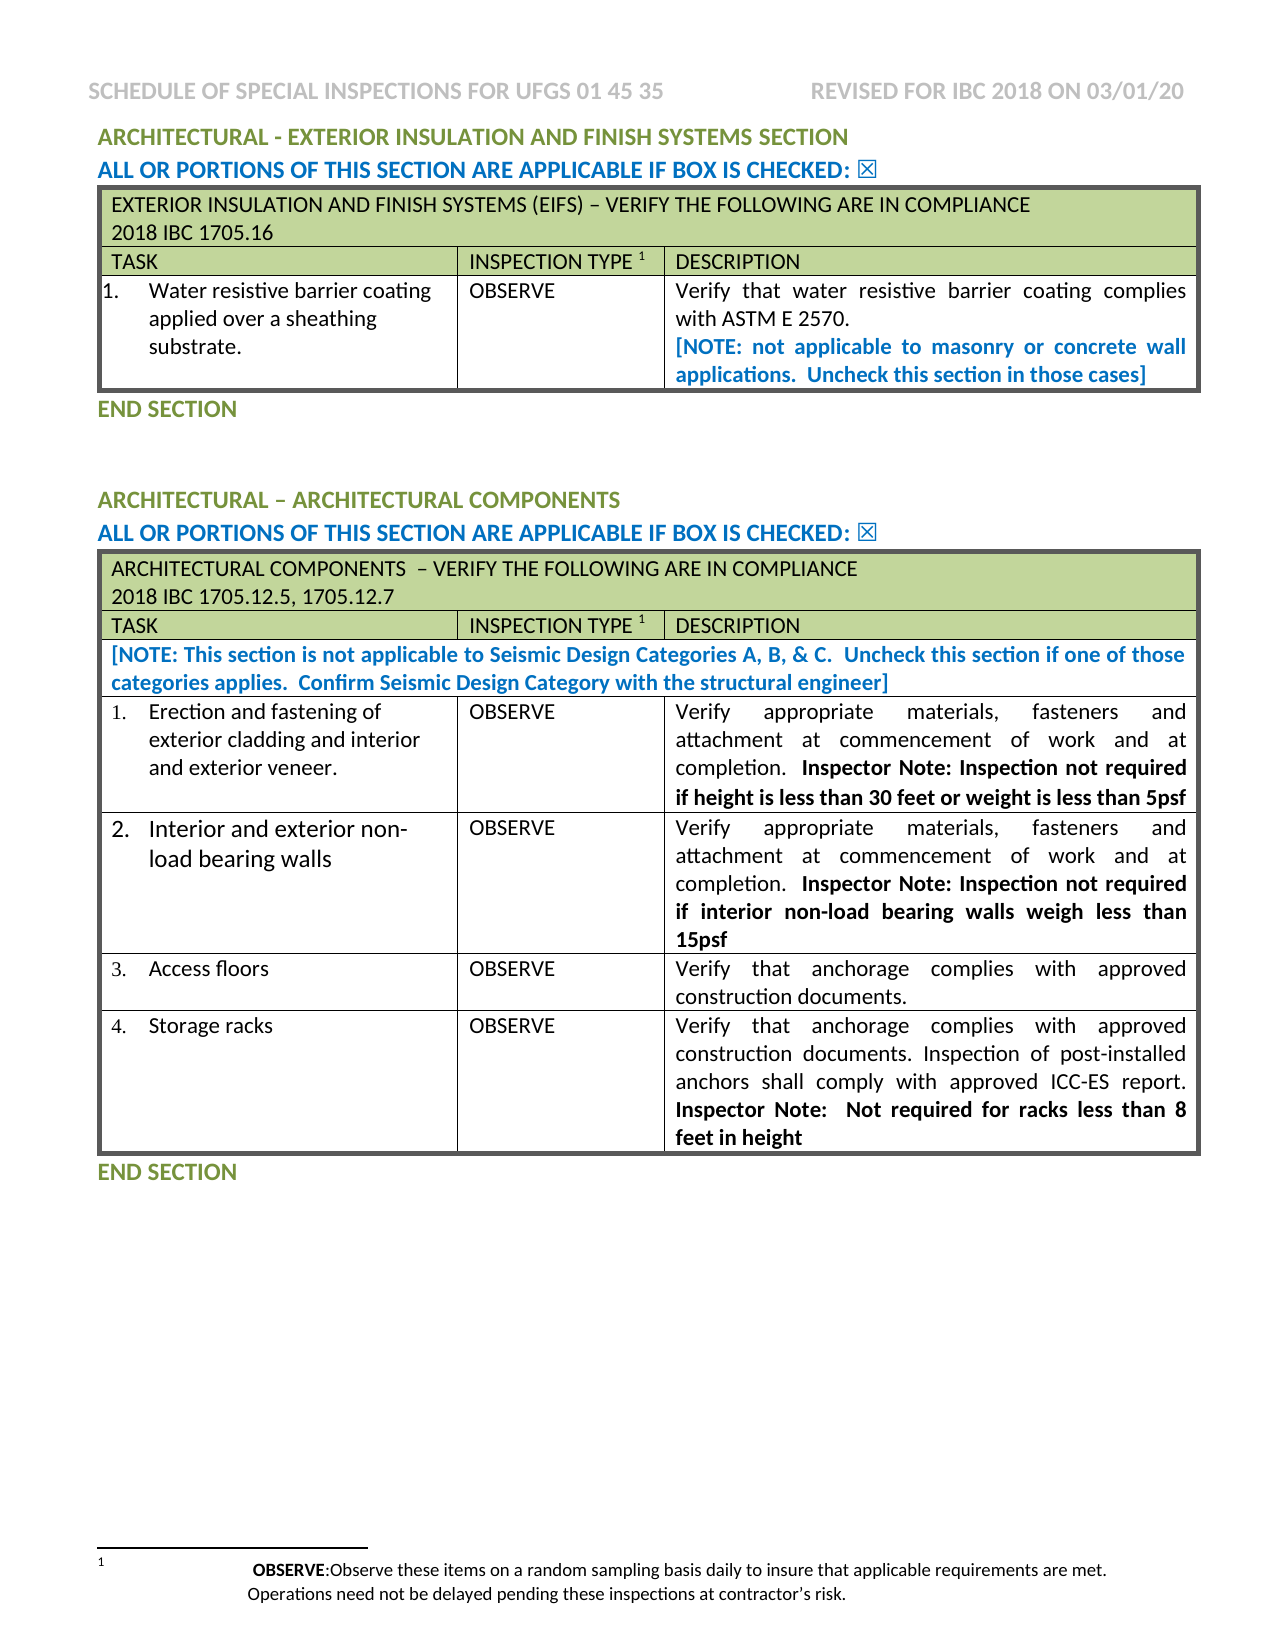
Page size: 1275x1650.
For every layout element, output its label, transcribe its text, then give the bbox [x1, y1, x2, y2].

table_cell Verify appropriate materials, fasteners and attachment at commencement of work and at completion. Inspector Note: Inspection not required if interior non-load bearing walls weigh less than 15psf [665, 813, 1196, 953]
table_cell TASK [102, 611, 457, 639]
text ALL OR PORTIONS OF THIS SECTION ARE APPLICABLE IF BOX IS CHECKED: [97, 151, 1194, 185]
table_cell Access floors [102, 954, 457, 1010]
table_cell INSPECTION TYPE 1 [458, 611, 664, 639]
table_cell OBSERVE [458, 1011, 664, 1151]
table_header ARCHITECTURAL COMPONENTS – VERIFY THE FOLLOWING ARE IN COMPLIANCE 2018 IBC 1705.12.5, 1705.12.7 [102, 554, 1196, 610]
table_cell OBSERVE [458, 813, 664, 953]
table_cell Erection and fastening of exterior cladding and interior and exterior veneer. [102, 697, 457, 812]
table_cell OBSERVE [458, 954, 664, 1010]
text END SECTION [97, 393, 1177, 423]
table_cell DESCRIPTION [665, 247, 1196, 275]
table_cell Interior and exterior non-load bearing walls [102, 813, 457, 953]
table_cell [NOTE: This section is not applicable to Seismic Design Categories A, B, & C. Uncheck this section if one of those categories applies. Confirm Seismic Design Category with the structural engineer] [102, 640, 1196, 696]
table_header EXTERIOR INSULATION AND FINISH SYSTEMS (EIFS) – VERIFY THE FOLLOWING ARE IN COMPLIANCE 2018 IBC 1705.16 [102, 190, 1196, 246]
table_cell Verify that anchorage complies with approved construction documents. Inspection of post-installed anchors shall comply with approved ICC-ES report. Inspector Note: Not required for racks less than 8 feet in height [665, 1011, 1196, 1151]
table_cell INSPECTION TYPE [458, 247, 664, 275]
table_cell OBSERVE [458, 276, 664, 388]
table_cell Verify that water resistive barrier coating complies with ASTM E 2570. [NOTE: not applicable to masonry or concrete wall applications. Uncheck this section in those cases] [665, 276, 1196, 388]
table_cell OBSERVE [458, 697, 664, 812]
table_cell Water resistive barrier coating applied over a sheathing substrate. [102, 276, 457, 388]
text ALL OR PORTIONS OF THIS SECTION ARE APPLICABLE IF BOX IS CHECKED: [97, 515, 1194, 549]
table_cell DESCRIPTION [665, 611, 1196, 639]
table_cell Storage racks [102, 1011, 457, 1151]
table_cell Verify that anchorage complies with approved construction documents. [665, 954, 1196, 1010]
table_cell TASK [102, 247, 457, 275]
table_cell Verify appropriate materials, fasteners and attachment at commencement of work and at completion. Inspector Note: Inspection not required if height is less than 30 feet or weight is less than 5psf [665, 697, 1196, 812]
text ARCHITECTURAL - EXTERIOR INSULATION AND FINISH SYSTEMS SECTION [97, 121, 1194, 151]
text ARCHITECTURAL – ARCHITECTURAL COMPONENTS [97, 484, 1194, 515]
text END SECTION [97, 1156, 1177, 1186]
